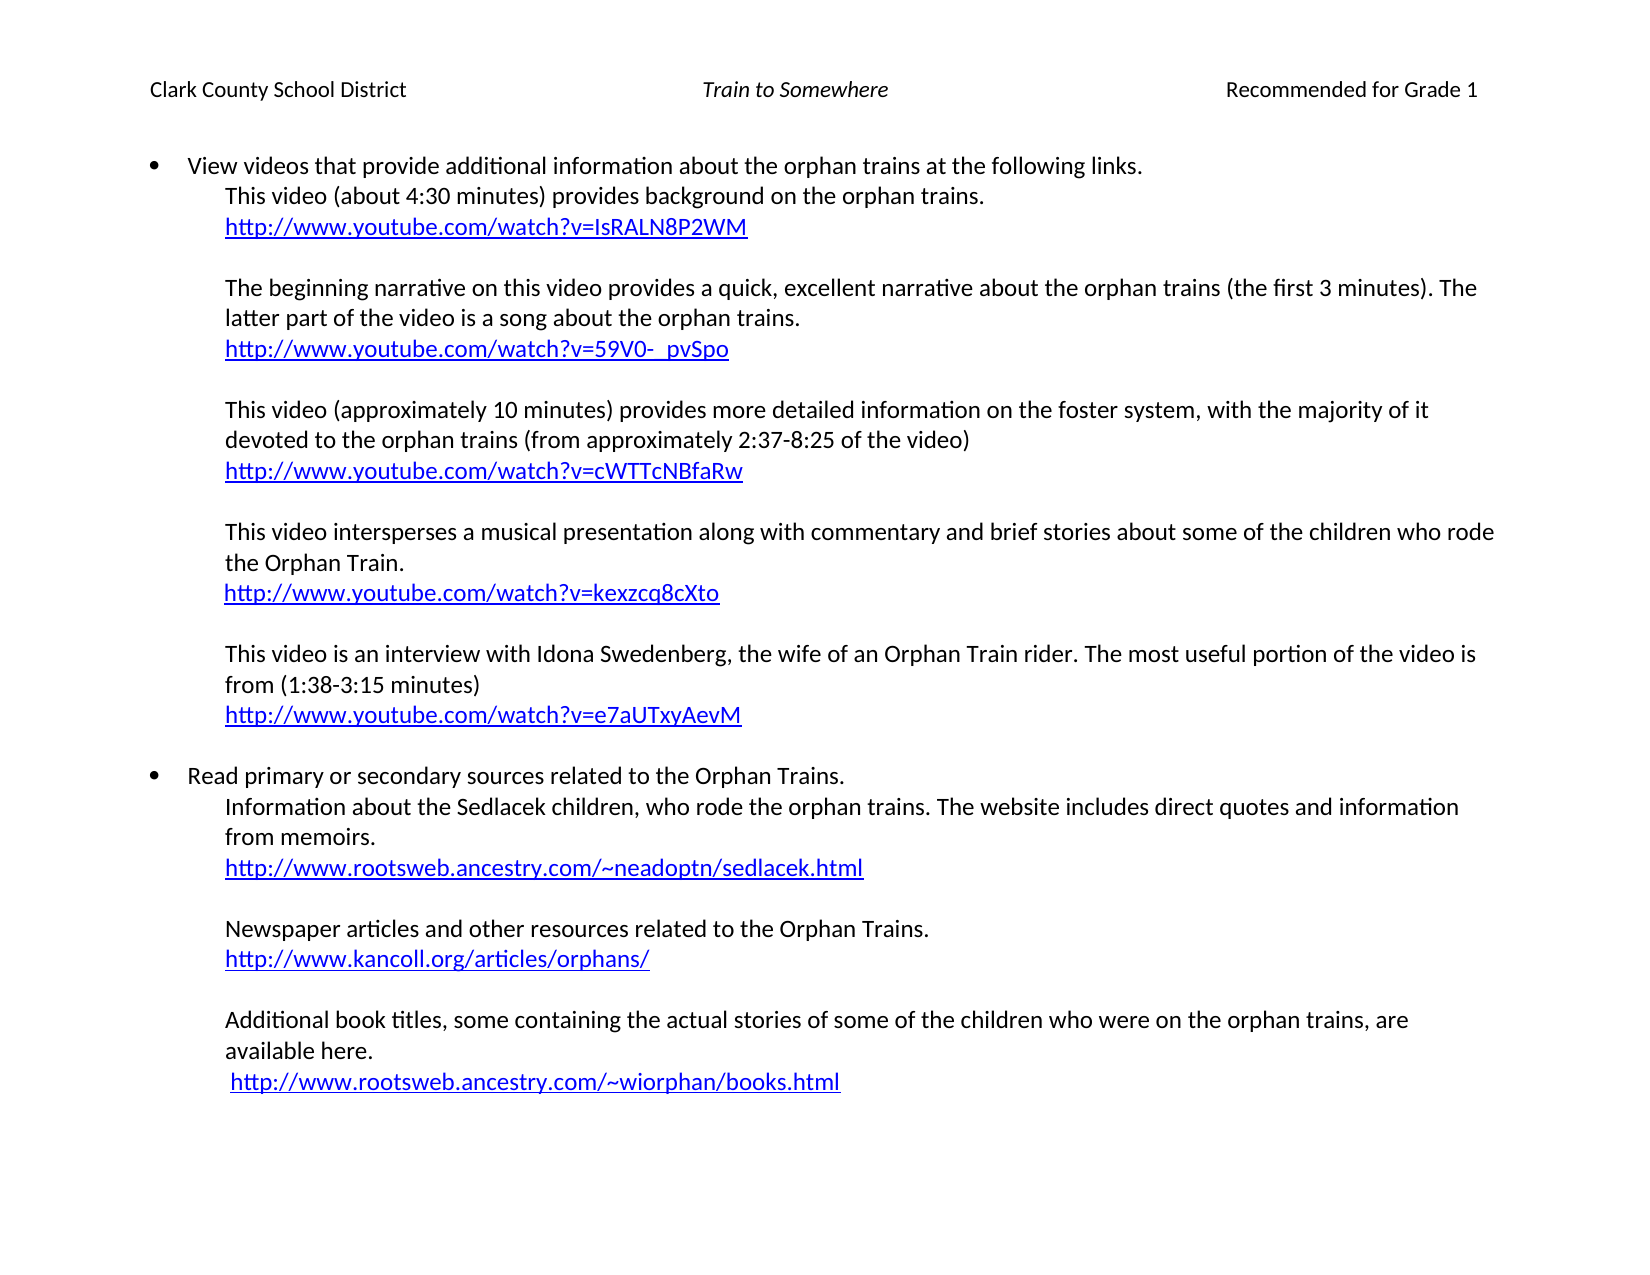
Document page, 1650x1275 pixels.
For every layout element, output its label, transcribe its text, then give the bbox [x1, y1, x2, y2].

list This video intersperses a musical presentation along with commentary and brief stories about some of the children who rode the Orphan Train. [225, 516, 1500, 577]
list http://www.youtube.com/watch?v=IsRALN8P2WM [225, 211, 1500, 242]
list http://www.rootsweb.ancestry.com/~neadoptn/sedlacek.html [225, 852, 1500, 882]
list http://www.kancoll.org/articles/orphans/ [187, 943, 1500, 974]
text This video (about 4:30 minutes) provides background on the orphan trains. [225, 181, 1500, 211]
text Newspaper articles and other resources related to the Orphan Trains. [225, 913, 1500, 943]
list http://www.rootsweb.ancestry.com/~wiorphan/books.html [225, 1066, 1500, 1096]
list http://www.youtube.com/watch?v=59V0-_pvSpo [225, 333, 1500, 364]
text This video (approximately 10 minutes) provides more detailed information on the foster system, with the majority of it devoted to the orphan trains (from approximately 2:37-8:25 of the video) [225, 394, 1500, 455]
list http://www.youtube.com/watch?v=cWTTcNBfaRw [225, 455, 1500, 486]
list http://www.youtube.com/watch?v=kexzcq8cXto [150, 577, 1500, 608]
list Read primary or secondary sources related to the Orphan Trains. [150, 760, 1500, 791]
list http://www.youtube.com/watch?v=e7aUTxyAevM [225, 699, 1500, 730]
list This video is an interview with Idona Swedenberg, the wife of an Orphan Train rider. The most useful portion of the video is from (1:38-3:15 minutes) [225, 638, 1500, 699]
list Information about the Sedlacek children, who rode the orphan trains. The website includes direct quotes and information from memoirs. [225, 791, 1500, 852]
list The beginning narrative on this video provides a quick, excellent narrative about the orphan trains (the first 3 minutes). The latter part of the video is a song about the orphan trains. [225, 272, 1500, 333]
list View videos that provide additional information about the orphan trains at the following links. [150, 150, 1500, 181]
text Additional book titles, some containing the actual stories of some of the children who were on the orphan trains, are available here. [225, 1004, 1500, 1066]
